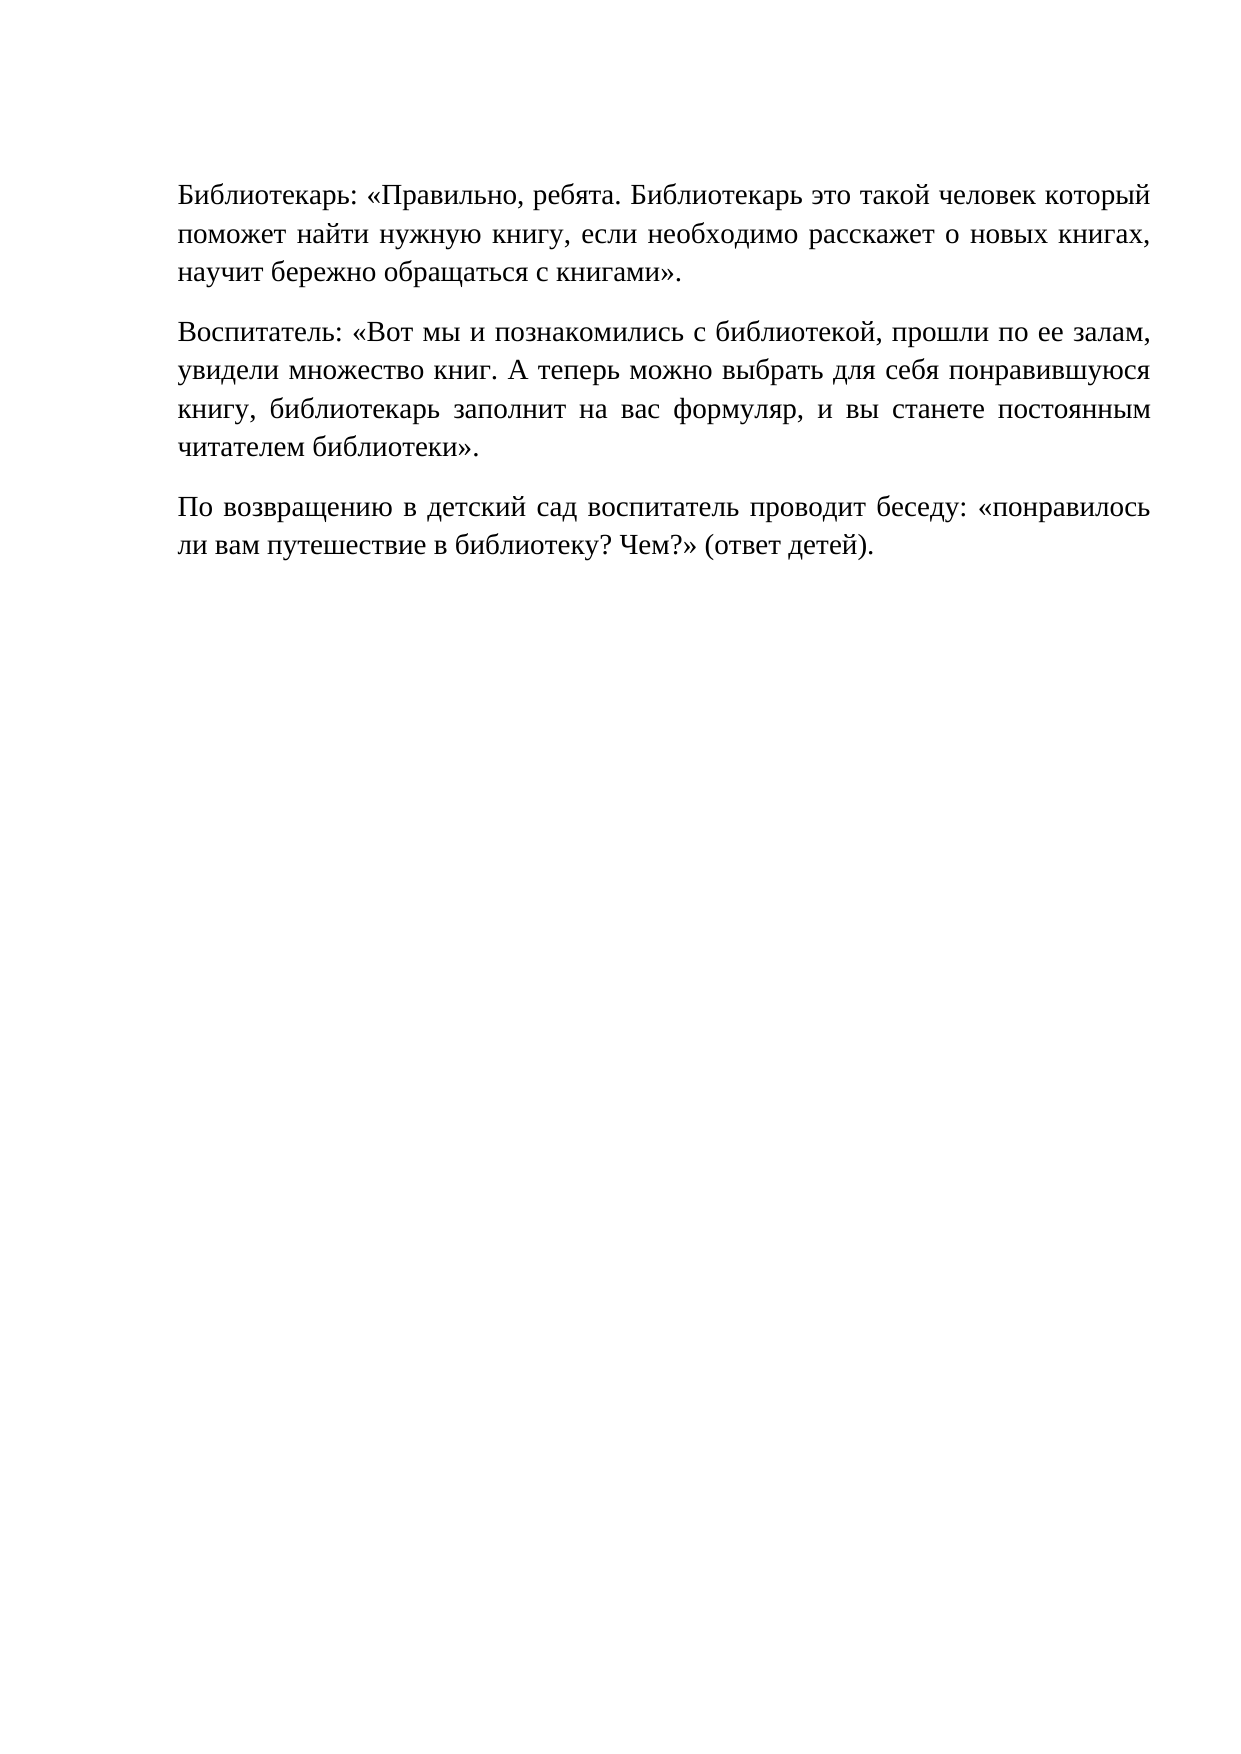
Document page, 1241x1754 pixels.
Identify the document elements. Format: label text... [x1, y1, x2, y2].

text Библиотекарь: «Правильно, ребята. Библиотекарь это такой человек который поможет найти нужную книгу, если необходимо расскажет о новых книгах, научит бережно обращаться с книгами». [177, 177, 1152, 288]
text Воспитатель: «Вот мы и познакомились с библиотекой, прошли по ее залам, увидели множество книг. А теперь можно выбрать для себя понравившуюся книгу, библиотекарь заполнит на вас формуляр, и вы станете постоянным читателем библиотеки». [177, 314, 1152, 463]
text По возвращению в детский сад воспитатель проводит беседу: «понравилось ли вам путешествие в библиотеку? Чем?» (ответ детей). [177, 489, 1152, 561]
